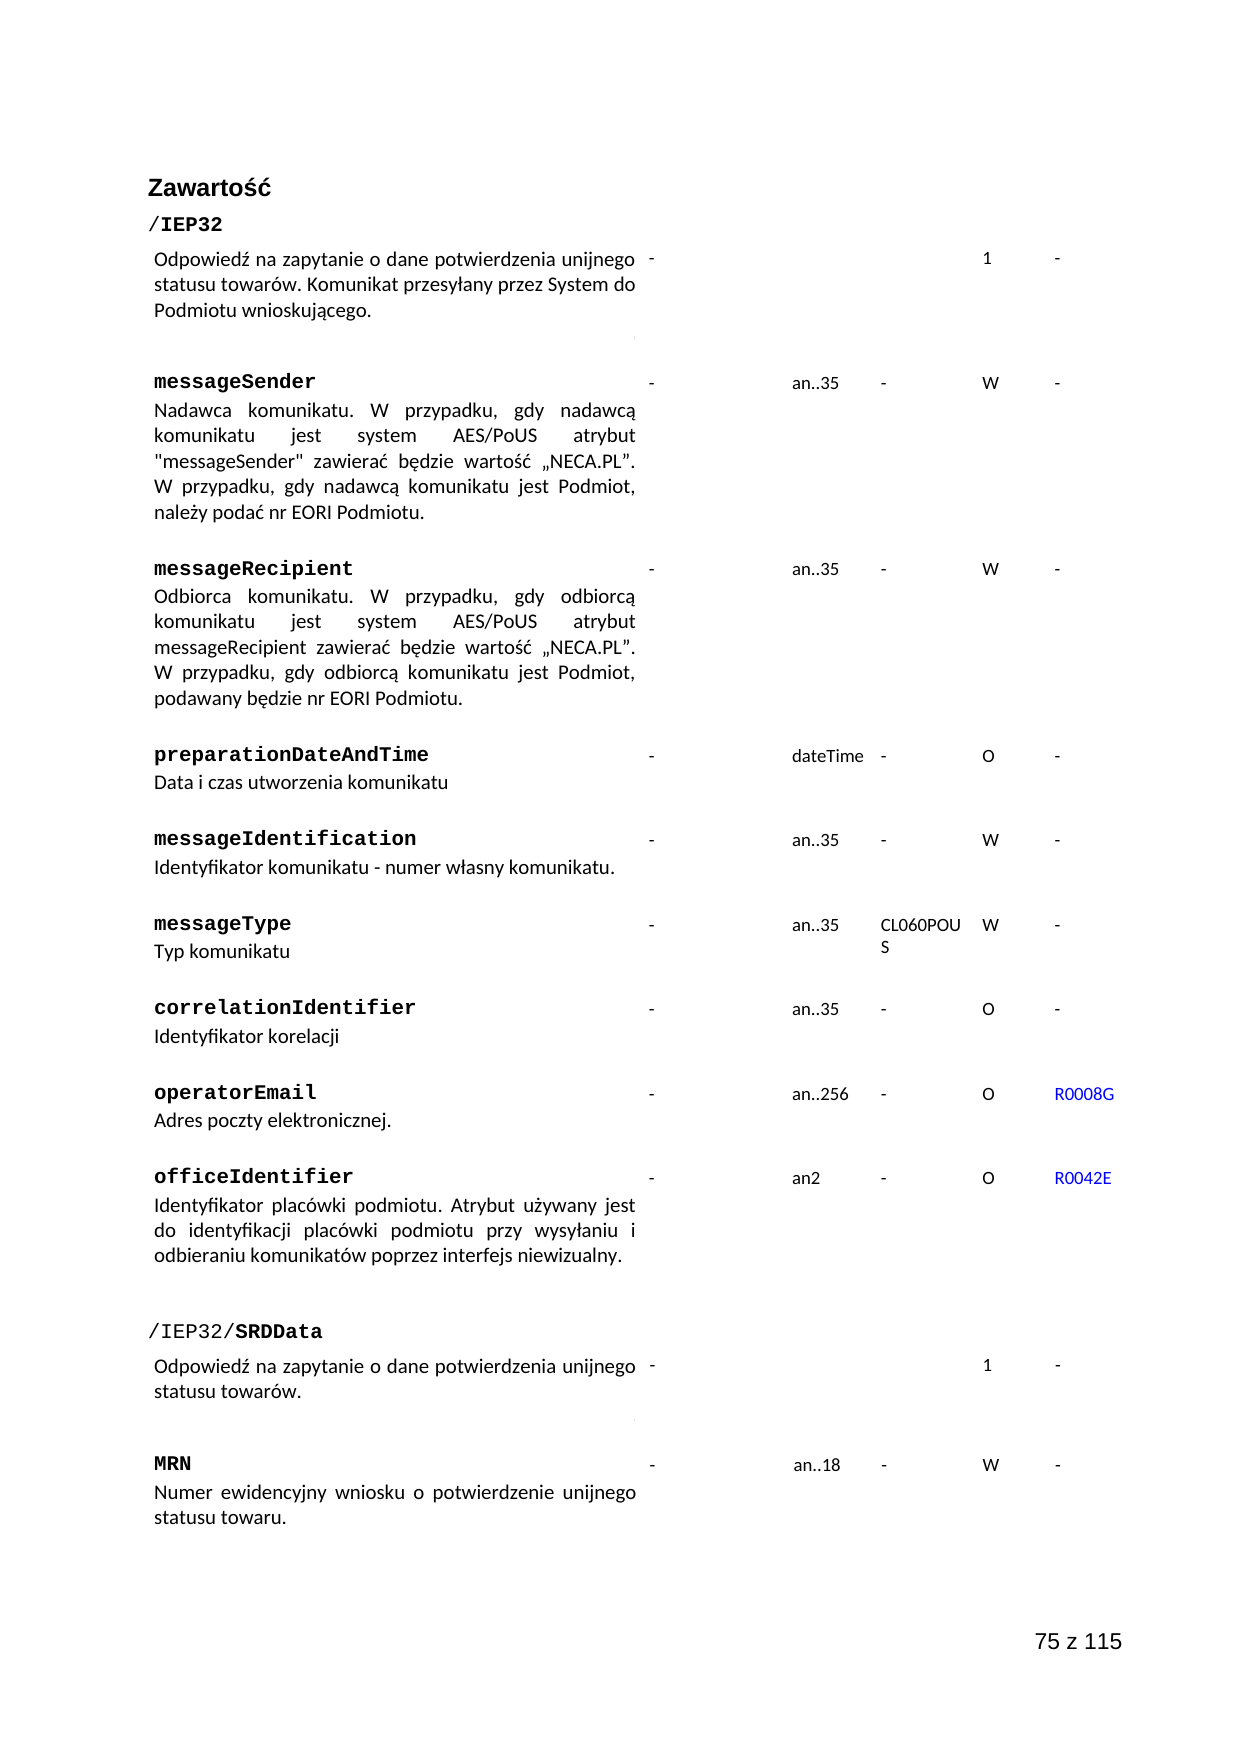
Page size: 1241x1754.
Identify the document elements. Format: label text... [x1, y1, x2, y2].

text Zawartość [148, 173, 1122, 201]
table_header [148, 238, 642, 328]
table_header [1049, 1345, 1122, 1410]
text /IEP32/SRDData [148, 1321, 1122, 1345]
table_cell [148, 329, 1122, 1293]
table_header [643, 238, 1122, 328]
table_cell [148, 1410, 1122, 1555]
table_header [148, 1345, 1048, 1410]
text /IEP32 [148, 214, 1122, 238]
